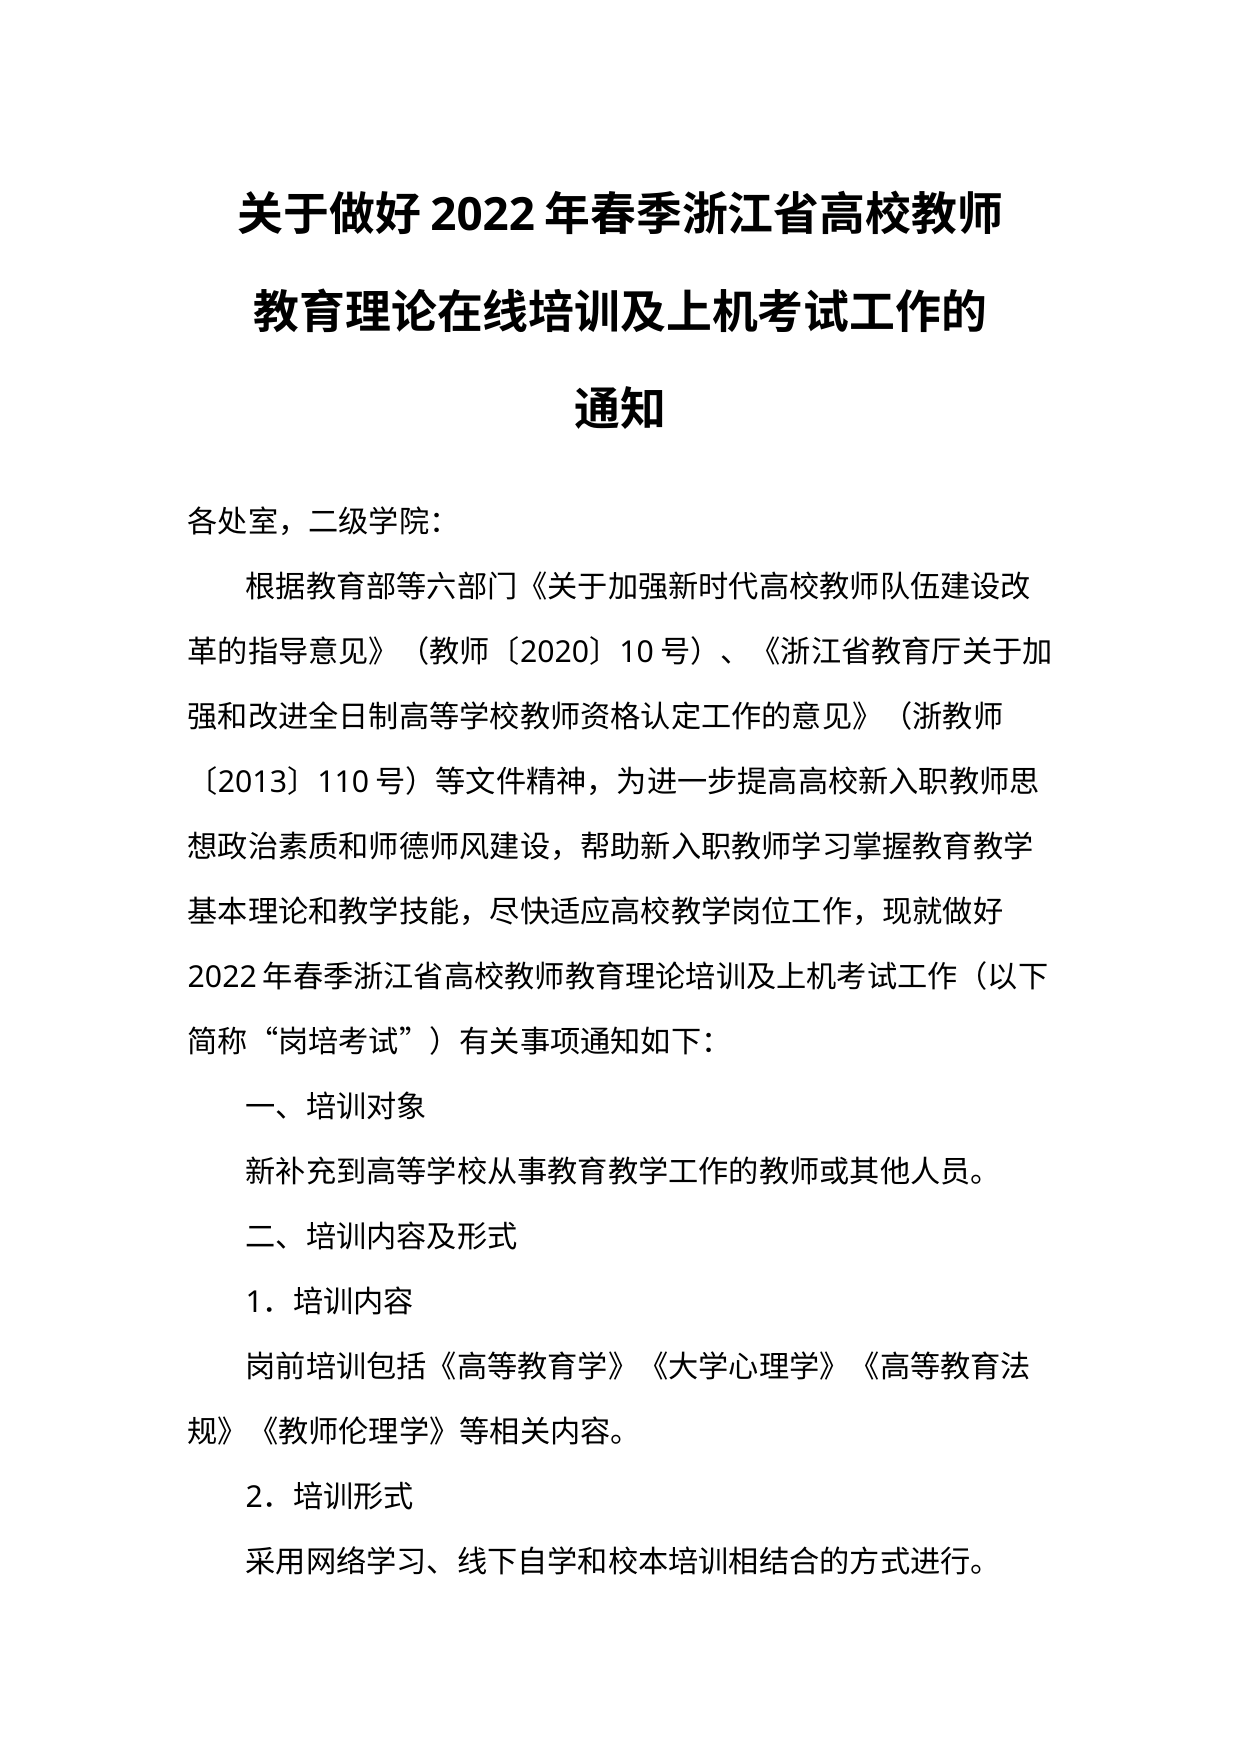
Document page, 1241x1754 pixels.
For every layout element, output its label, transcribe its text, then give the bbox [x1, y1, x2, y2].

text 关于做好2022年春季浙江省高校教师教育理论在线培训及上机考试工作的通知 [231, 162, 1009, 454]
text 二、培训内容及形式 [187, 1202, 1053, 1267]
text 根据教育部等六部门《关于加强新时代高校教师队伍建设改革的指导意见》（教师〔2020〕10号）、《浙江省教育厅关于加强和改进全日制高等学校教师资格认定工作的意见》（浙教师〔2013〕110号）等文件精神，为进一步提高高校新入职教师思想政治素质和师德师风建设，帮助新入职教师学习掌握教育教学基本理论和教学技能，尽快适应高校教学岗位工作，现就做好2022年春季浙江省高校教师教育理论培训及上机考试工作（以下简称“岗培考试”）有关事项通知如下： [187, 552, 1053, 1072]
text 2．培训形式 [187, 1462, 1053, 1527]
text 新补充到高等学校从事教育教学工作的教师或其他人员。 [187, 1137, 1053, 1202]
text 一、培训对象 [187, 1072, 1053, 1137]
text 各处室，二级学院： [187, 487, 1053, 552]
text 岗前培训包括《高等教育学》《大学心理学》《高等教育法规》《教师伦理学》等相关内容。 [187, 1332, 1053, 1462]
text 1．培训内容 [187, 1267, 1053, 1332]
text 采用网络学习、线下自学和校本培训相结合的方式进行。 [187, 1527, 1053, 1592]
